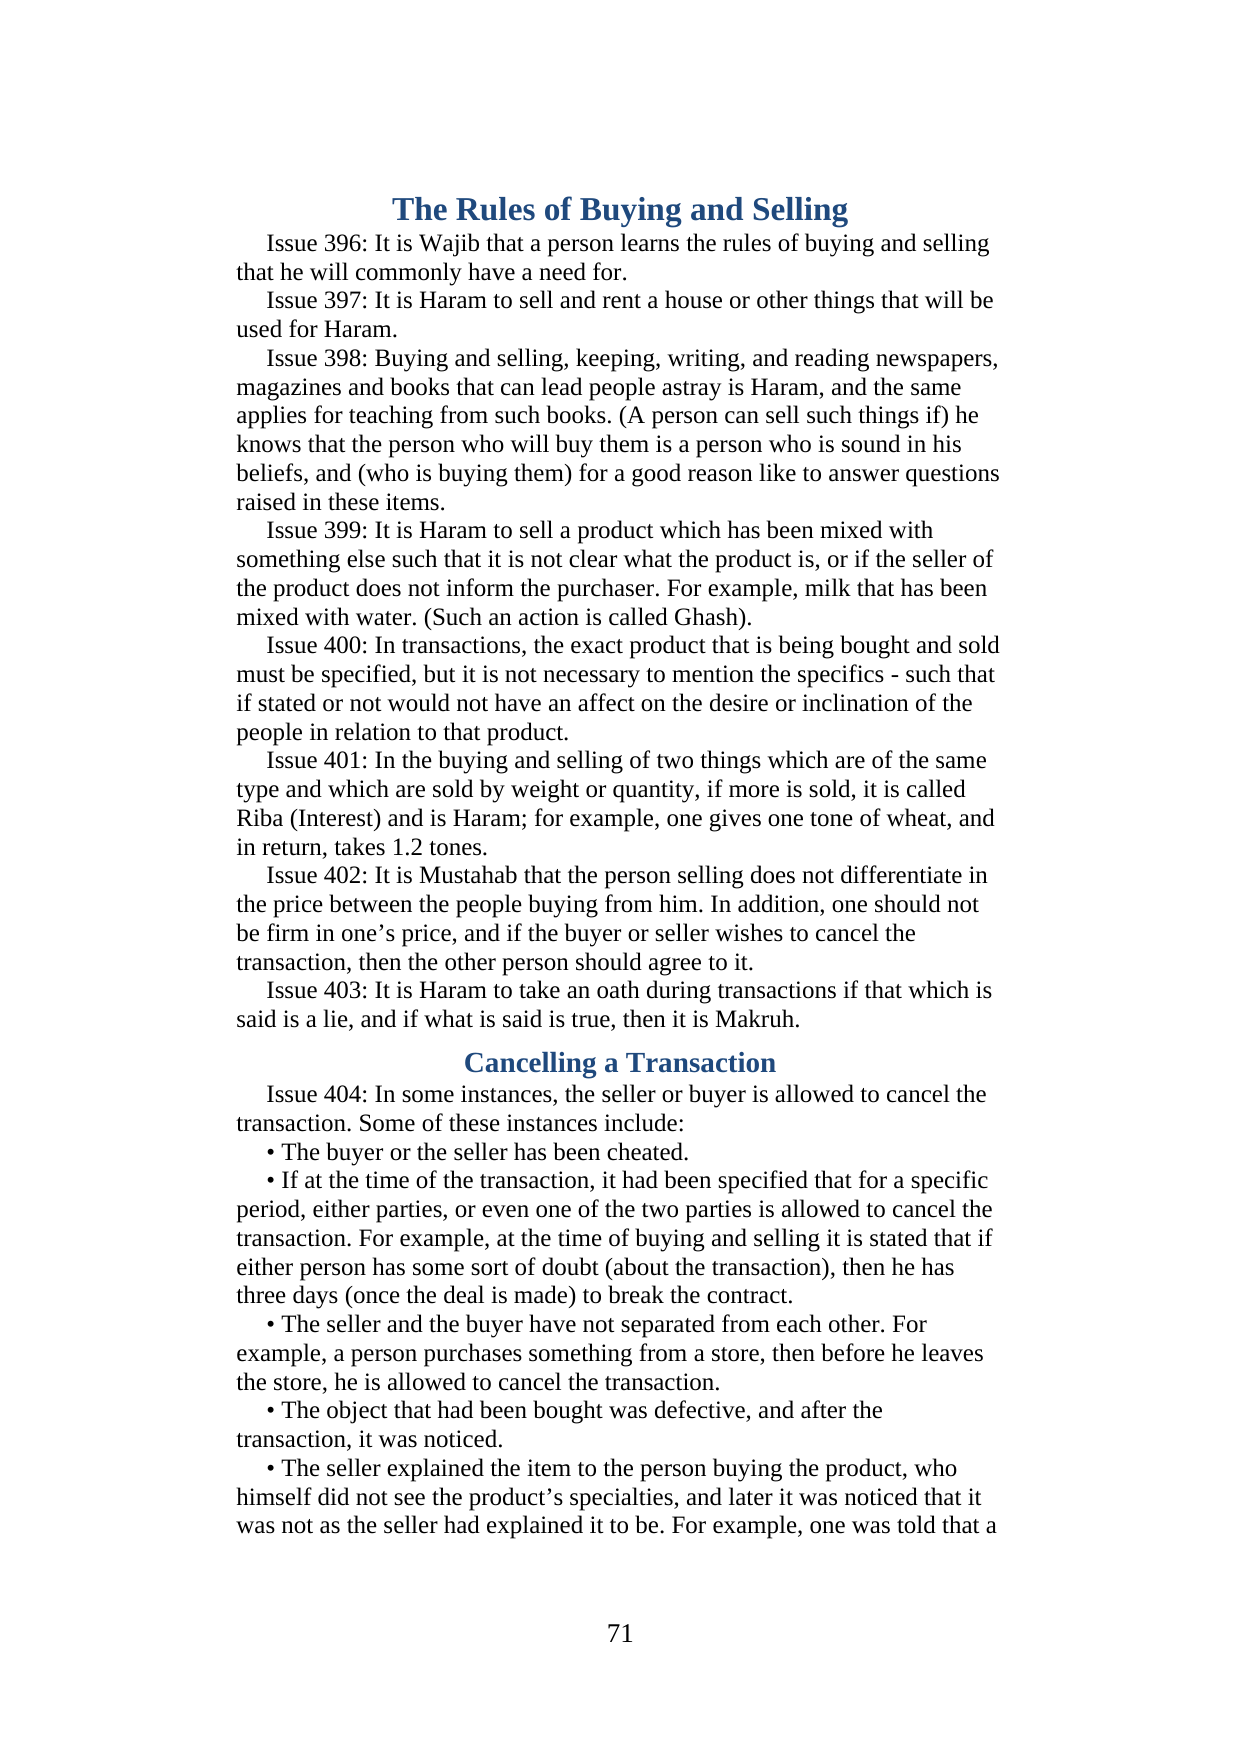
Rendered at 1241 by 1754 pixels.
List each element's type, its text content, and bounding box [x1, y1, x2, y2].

text Issue 399: It is Haram to sell a product which has been mixed with something else such that it is not clear what the product is, or if the seller of the product does not inform the purchaser. For example, milk that has been mixed with water. (Such an action is called Ghash). [236, 516, 1004, 631]
text Issue 397: It is Haram to sell and rent a house or other things that will be used for Haram. [236, 286, 1004, 343]
text • If at the time of the transaction, it had been specified that for a specific period, either parties, or even one of the two parties is allowed to cancel the transaction. For example, at the time of buying and selling it is stated that if either person has some sort of doubt (about the transaction), then he has three days (once the deal is made) to break the contract. [236, 1165, 1004, 1309]
text • The object that had been bought was defective, and after the transaction, it was noticed. [236, 1395, 1004, 1453]
subtitle Cancelling a Transaction [236, 1046, 1004, 1079]
text Issue 396: It is Wajib that a person learns the rules of buying and selling that he will commonly have a need for. [236, 228, 1004, 286]
text Issue 400: In transactions, the exact product that is being bought and sold must be specified, but it is not necessary to mention the specifics - such that if stated or not would not have an affect on the desire or inclination of the people in relation to that product. [236, 631, 1004, 746]
text Issue 403: It is Haram to take an oath during transactions if that which is said is a lie, and if what is said is true, then it is Makruh. [236, 976, 1004, 1033]
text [236, 1453, 1004, 1539]
subtitle The Rules of Buying and Selling [236, 190, 1004, 228]
text • The seller and the buyer have not separated from each other. For example, a person purchases something from a store, then before he leaves the store, he is allowed to cancel the transaction. [236, 1309, 1004, 1395]
text Issue 398: Buying and selling, keeping, writing, and reading newspapers, magazines and books that can lead people astray is Haram, and the same applies for teaching from such books. (A person can sell such things if) he knows that the person who will buy them is a person who is sound in his beliefs, and (who is buying them) for a good reason like to answer questions raised in these items. [236, 343, 1004, 516]
text • The buyer or the seller has been cheated. [236, 1137, 1004, 1165]
text Issue 404: In some instances, the seller or buyer is allowed to cancel the transaction. Some of these instances include: [236, 1079, 1004, 1137]
text Issue 402: It is Mustahab that the person selling does not differentiate in the price between the people buying from him. In addition, one should not be firm in one’s price, and if the buyer or seller wishes to cancel the transaction, then the other person should agree to it. [236, 861, 1004, 976]
text Issue 401: In the buying and selling of two things which are of the same type and which are sold by weight or quantity, if more is sold, it is called Riba (Interest) and is Haram; for example, one gives one tone of wheat, and in return, takes 1.2 tones. [236, 746, 1004, 861]
